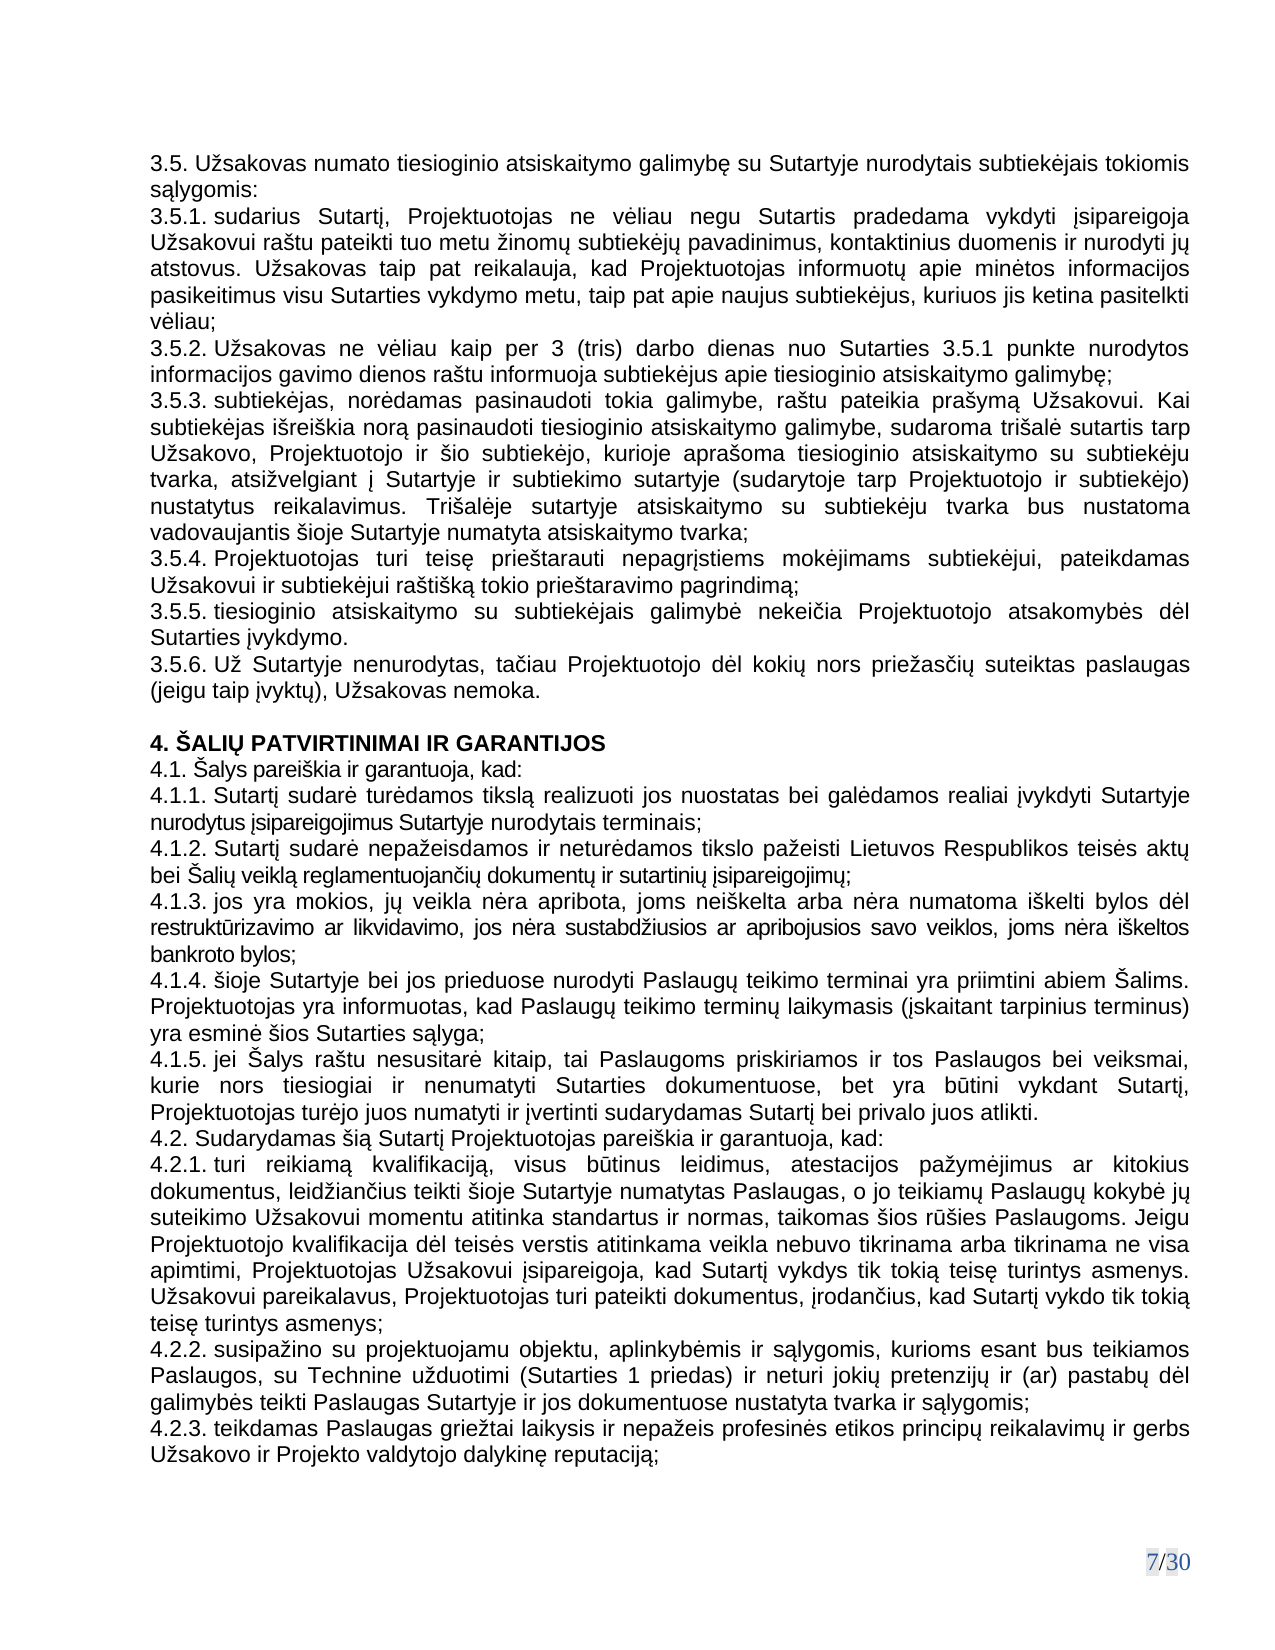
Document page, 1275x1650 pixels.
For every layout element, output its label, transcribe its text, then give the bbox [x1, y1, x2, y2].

list Už Sutartyje nenurodytas, tačiau Projektuotojo dėl kokių nors priežasčių suteiktas paslaugas (jeigu taip įvyktų), Užsakovas nemoka. [150, 651, 1191, 703]
list jei Šalys raštu nesusitarė kitaip, tai Paslaugoms priskiriamos ir tos Paslaugos bei veiksmai, kurie nors tiesiogiai ir nenumatyti Sutarties dokumentuose, bet yra būtini vykdant Sutartį, Projektuotojas turėjo juos numatyti ir įvertinti sudarydamas Sutartį bei privalo juos atlikti. [150, 1046, 1191, 1125]
list ŠALIŲ PATVIRTINIMAI IR GARANTIJOS [150, 730, 1191, 756]
list sudarius Sutartį, Projektuotojas ne vėliau negu Sutartis pradedama vykdyti įsipareigoja Užsakovui raštu pateikti tuo metu žinomų subtiekėjų pavadinimus, kontaktinius duomenis ir nurodyti jų atstovus. Užsakovas taip pat reikalauja, kad Projektuotojas informuotų apie minėtos informacijos pasikeitimus visu Sutarties vykdymo metu, taip pat apie naujus subtiekėjus, kuriuos jis ketina pasitelkti vėliau; [150, 203, 1191, 334]
list subtiekėjas, norėdamas pasinaudoti tokia galimybe, raštu pateikia prašymą Užsakovui. Kai subtiekėjas išreiškia norą pasinaudoti tiesioginio atsiskaitymo galimybe, sudaroma trišalė sutartis tarp Užsakovo, Projektuotojo ir šio subtiekėjo, kurioje aprašoma tiesioginio atsiskaitymo su subtiekėju tvarka, atsižvelgiant į Sutartyje ir subtiekimo sutartyje (sudarytoje tarp Projektuotojo ir subtiekėjo) nustatytus reikalavimus. Trišalėje sutartyje atsiskaitymo su subtiekėju tvarka bus nustatoma vadovaujantis šioje Sutartyje numatyta atsiskaitymo tvarka; [150, 387, 1191, 545]
list Projektuotojas turi teisę prieštarauti nepagrįstiems mokėjimams subtiekėjui, pateikdamas Užsakovui ir subtiekėjui raštišką tokio prieštaravimo pagrindimą; [150, 545, 1191, 598]
list Sutartį sudarė nepažeisdamos ir neturėdamos tikslo pažeisti Lietuvos Respublikos teisės aktų bei Šalių veiklą reglamentuojančių dokumentų ir sutartinių įsipareigojimų; [150, 835, 1191, 888]
list teikdamas Paslaugas griežtai laikysis ir nepažeis profesinės etikos principų reikalavimų ir gerbs Užsakovo ir Projekto valdytojo dalykinę reputaciją; [150, 1415, 1191, 1468]
list Užsakovas ne vėliau kaip per 3 (tris) darbo dienas nuo Sutarties 3.5.1 punkte nurodytos informacijos gavimo dienos raštu informuoja subtiekėjus apie tiesioginio atsiskaitymo galimybę; [150, 334, 1191, 387]
list šioje Sutartyje bei jos prieduose nurodyti Paslaugų teikimo terminai yra priimtini abiem Šalims. Projektuotojas yra informuotas, kad Paslaugų teikimo terminų laikymasis (įskaitant tarpinius terminus) yra esminė šios Sutarties sąlyga; [150, 967, 1191, 1046]
list jos yra mokios, jų veikla nėra apribota, joms neiškelta arba nėra numatoma iškelti bylos dėl restruktūrizavimo ar likvidavimo, jos nėra sustabdžiusios ar apribojusios savo veiklos, joms nėra iškeltos bankroto bylos; [150, 888, 1191, 967]
list susipažino su projektuojamu objektu, aplinkybėmis ir sąlygomis, kurioms esant bus teikiamos Paslaugos, su Technine užduotimi (Sutarties 1 priedas) ir neturi jokių pretenzijų ir (ar) pastabų dėl galimybės teikti Paslaugas Sutartyje ir jos dokumentuose nustatyta tvarka ir sąlygomis; [150, 1336, 1191, 1415]
list Sutartį sudarė turėdamos tikslą realizuoti jos nuostatas bei galėdamos realiai įvykdyti Sutartyje nurodytus įsipareigojimus Sutartyje nurodytais terminais; [150, 782, 1191, 835]
list turi reikiamą kvalifikaciją, visus būtinus leidimus, atestacijos pažymėjimus ar kitokius dokumentus, leidžiančius teikti šioje Sutartyje numatytas Paslaugas, o jo teikiamų Paslaugų kokybė jų suteikimo Užsakovui momentu atitinka standartus ir normas, taikomas šios rūšies Paslaugoms. Jeigu Projektuotojo kvalifikacija dėl teisės verstis atitinkama veikla nebuvo tikrinama arba tikrinama ne visa apimtimi, Projektuotojas Užsakovui įsipareigoja, kad Sutartį vykdys tik tokią teisę turintys asmenys. Užsakovui pareikalavus, Projektuotojas turi pateikti dokumentus, įrodančius, kad Sutartį vykdo tik tokią teisę turintys asmenys; [150, 1151, 1191, 1336]
list Sudarydamas šią Sutartį Projektuotojas pareiškia ir garantuoja, kad: [150, 1125, 1191, 1151]
list tiesioginio atsiskaitymo su subtiekėjais galimybė nekeičia Projektuotojo atsakomybės dėl Sutarties įvykdymo. [150, 598, 1191, 651]
list Užsakovas numato tiesioginio atsiskaitymo galimybę su Sutartyje nurodytais subtiekėjais tokiomis sąlygomis: [150, 150, 1191, 203]
list Šalys pareiškia ir garantuoja, kad: [150, 756, 1191, 782]
